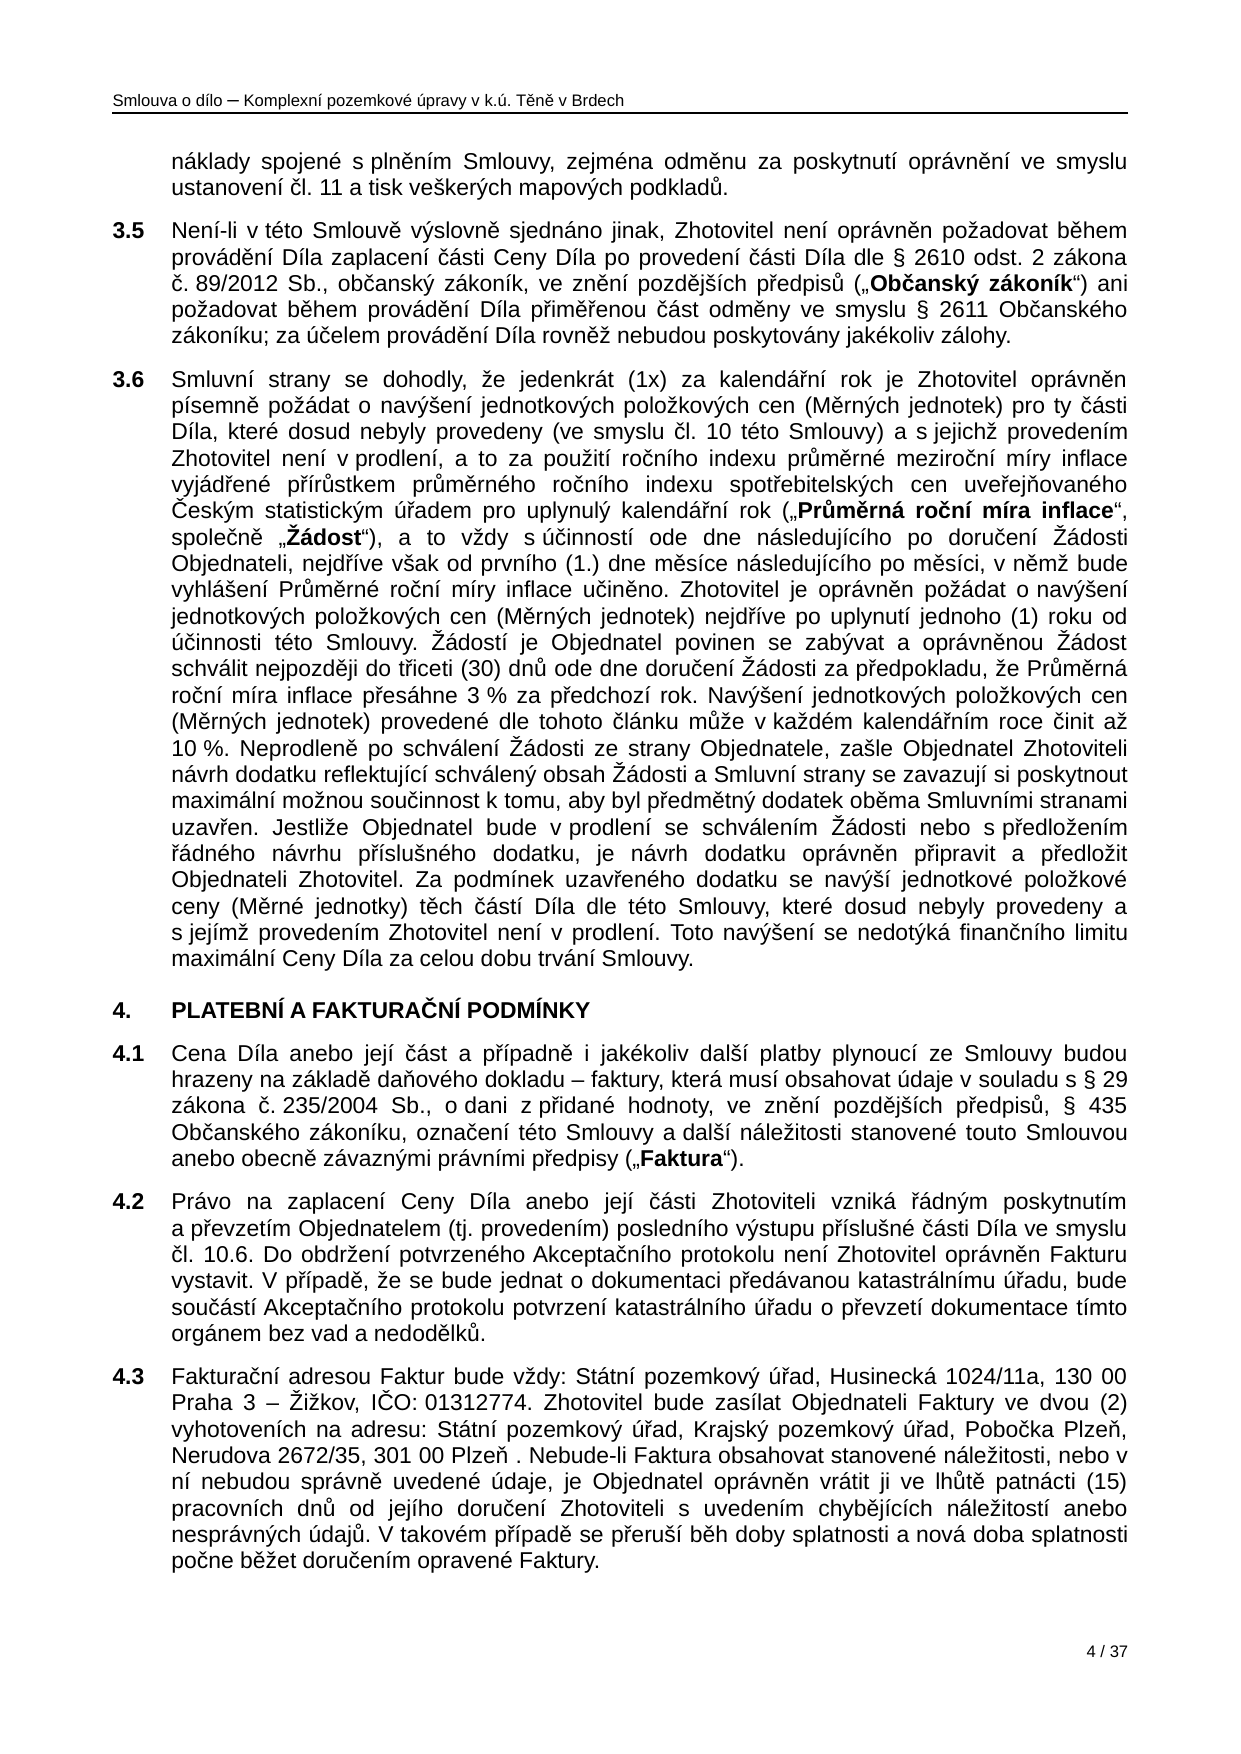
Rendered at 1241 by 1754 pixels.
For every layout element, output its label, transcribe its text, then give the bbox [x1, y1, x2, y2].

text Platební a fakturační podmínky [112, 997, 1128, 1023]
text Není-li v této Smlouvě výslovně sjednáno jinak, Zhotovitel není oprávněn požadovat během provádění Díla zaplacení části Ceny Díla po provedení části Díla dle § 2610 odst. 2 zákona č. 89/2012 Sb., občanský zákoník, ve znění pozdějších předpisů („Občanský zákoník“) ani požadovat během provádění Díla přiměřenou část odměny ve smyslu § 2611 Občanského zákoníku; za účelem provádění Díla rovněž nebudou poskytovány jakékoliv zálohy. [112, 217, 1128, 349]
text Fakturační adresou Faktur bude vždy: Státní pozemkový úřad, Husinecká 1024/11a, 130 00 Praha 3 – Žižkov, IČO: 01312774. Zhotovitel bude zasílat Objednateli Faktury ve dvou (2) vyhotoveních na adresu: Státní pozemkový úřad, Krajský pozemkový úřad, Pobočka Plzeň, Nerudova 2672/35, 301 00 Plzeň . Nebude-li Faktura obsahovat stanovené náležitosti, nebo v ní nebudou správně uvedené údaje, je Objednatel oprávněn vrátit ji ve lhůtě patnácti (15) pracovních dnů od jejího doručení Zhotoviteli s uvedením chybějících náležitostí anebo nesprávných údajů. V takovém případě se přeruší běh doby splatnosti a nová doba splatnosti počne běžet doručením opravené Faktury. [112, 1363, 1128, 1574]
text Smluvní strany se dohodly, že jedenkrát (1x) za kalendářní rok je Zhotovitel oprávněn písemně požádat o navýšení jednotkových položkových cen (Měrných jednotek) pro ty části Díla, které dosud nebyly provedeny (ve smyslu čl. 10 této Smlouvy) a s jejichž provedením Zhotovitel není v prodlení, a to za použití ročního indexu průměrné meziroční míry inflace vyjádřené přírůstkem průměrného ročního indexu spotřebitelských cen uveřejňovaného Českým statistickým úřadem pro uplynulý kalendářní rok („Průměrná roční míra inflace“, společně „Žádost“), a to vždy s účinností ode dne následujícího po doručení Žádosti Objednateli, nejdříve však od prvního (1.) dne měsíce následujícího po měsíci, v němž bude vyhlášení Průměrné roční míry inflace učiněno. Zhotovitel je oprávněn požádat o navýšení jednotkových položkových cen (Měrných jednotek) nejdříve po uplynutí jednoho (1) roku od účinnosti této Smlouvy. Žádostí je Objednatel povinen se zabývat a oprávněnou Žádost schválit nejpozději do třiceti (30) dnů ode dne doručení Žádosti za předpokladu, že Průměrná roční míra inflace přesáhne 3 % za předchozí rok. Navýšení jednotkových položkových cen (Měrných jednotek) provedené dle tohoto článku může v každém kalendářním roce činit až 10 %. Neprodleně po schválení Žádosti ze strany Objednatele, zašle Objednatel Zhotoviteli návrh dodatku reflektující schválený obsah Žádosti a Smluvní strany se zavazují si poskytnout maximální možnou součinnost k tomu, aby byl předmětný dodatek oběma Smluvními stranami uzavřen. Jestliže Objednatel bude v prodlení se schválením Žádosti nebo s předložením řádného návrhu příslušného dodatku, je návrh dodatku oprávněn připravit a předložit Objednateli Zhotovitel. Za podmínek uzavřeného dodatku se navýší jednotkové položkové ceny (Měrné jednotky) těch částí Díla dle této Smlouvy, které dosud nebyly provedeny a s jejímž provedením Zhotovitel není v prodlení. Toto navýšení se nedotýká finančního limitu maximální Ceny Díla za celou dobu trvání Smlouvy. [112, 366, 1128, 972]
text Právo na zaplacení Ceny Díla anebo její části Zhotoviteli vzniká řádným poskytnutím a převzetím Objednatelem (tj. provedením) posledního výstupu příslušné části Díla ve smyslu čl. 10.6. Do obdržení potvrzeného Akceptačního protokolu není Zhotovitel oprávněn Fakturu vystavit. V případě, že se bude jednat o dokumentaci předávanou katastrálnímu úřadu, bude součástí Akceptačního protokolu potvrzení katastrálního úřadu o převzetí dokumentace tímto orgánem bez vad a nedodělků. [112, 1188, 1128, 1346]
text Cena Díla anebo její část a případně i jakékoliv další platby plynoucí ze Smlouvy budou hrazeny na základě daňového dokladu – faktury, která musí obsahovat údaje v souladu s § 29 zákona č. 235/2004 Sb., o dani z přidané hodnoty, ve znění pozdějších předpisů, § 435 Občanského zákoníku, označení této Smlouvy a další náležitosti stanovené touto Smlouvou anebo obecně závaznými právními předpisy („Faktura“). [112, 1040, 1128, 1171]
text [112, 148, 1128, 200]
